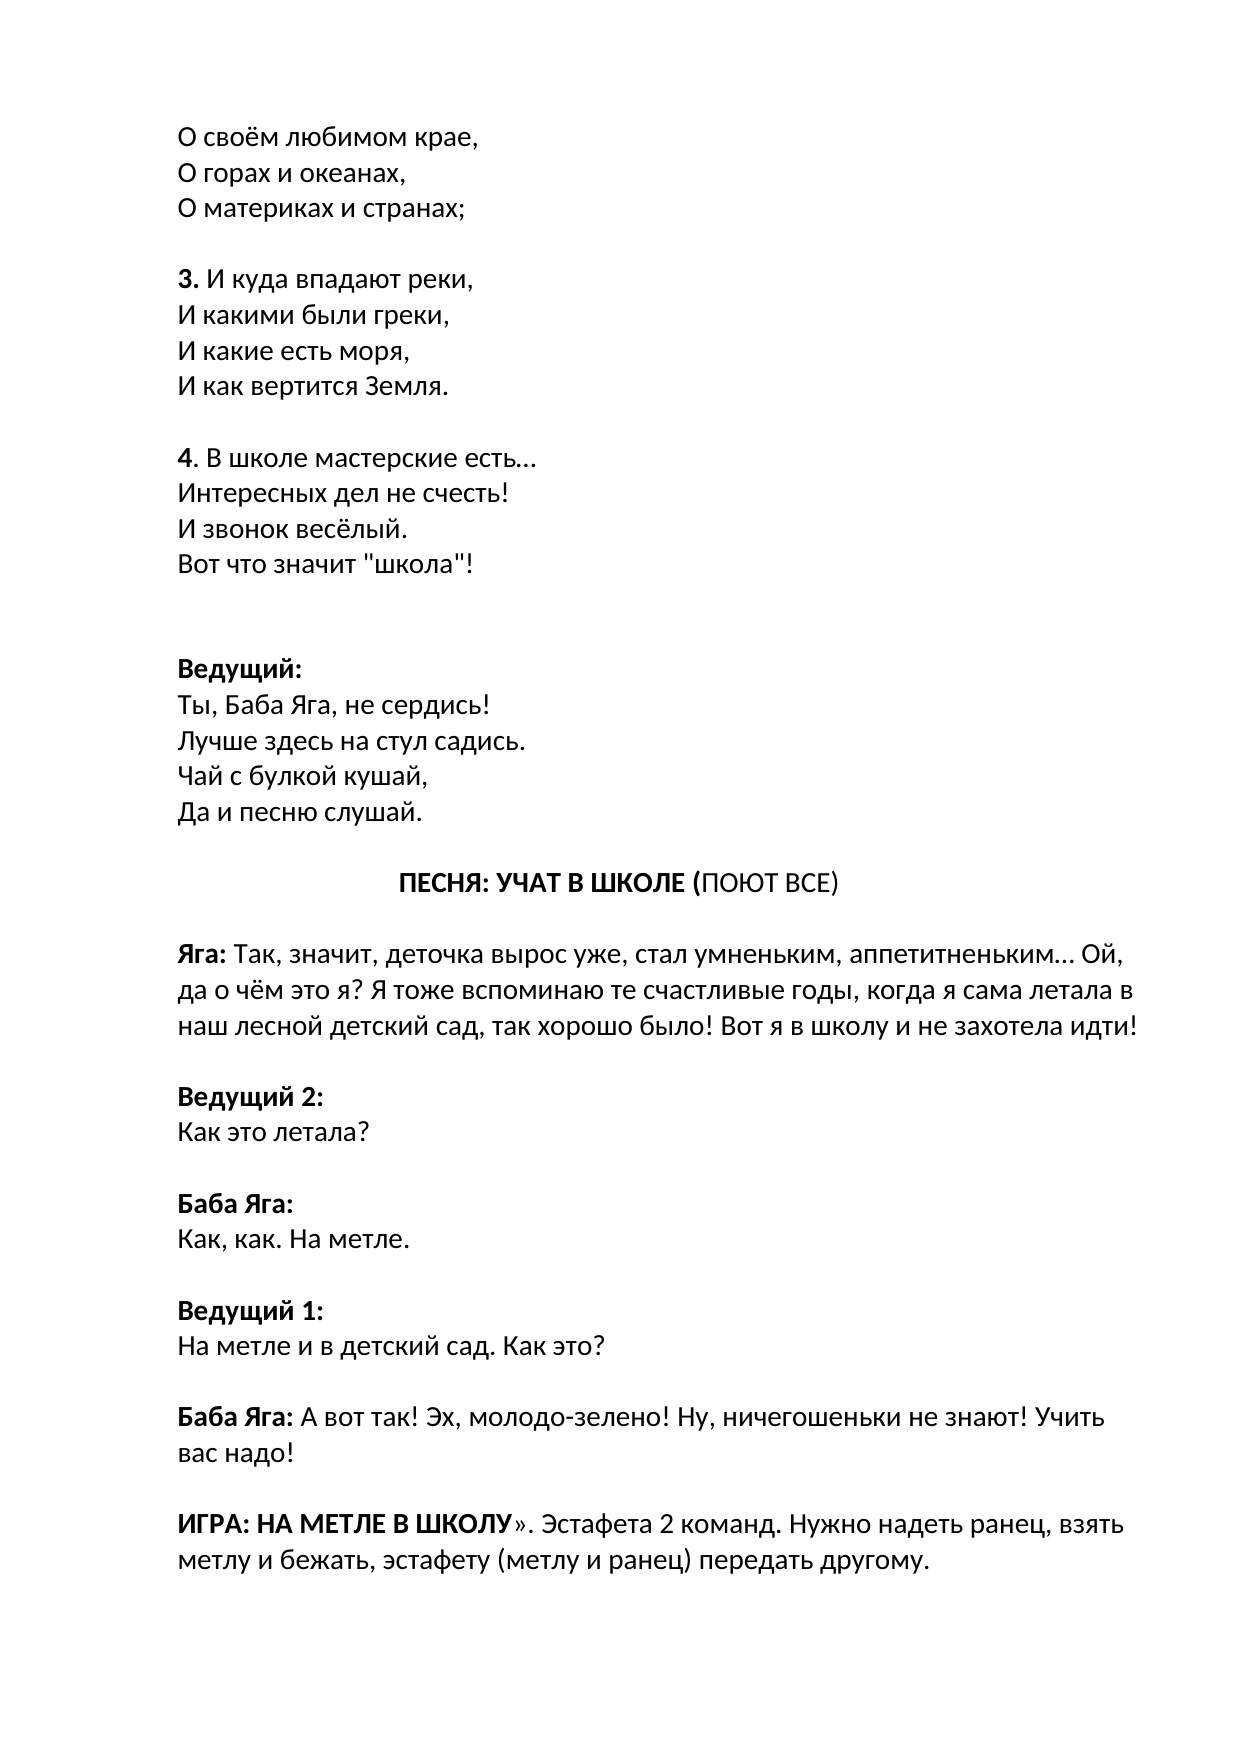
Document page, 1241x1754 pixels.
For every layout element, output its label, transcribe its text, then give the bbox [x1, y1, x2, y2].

text Ты, Баба Яга, не сердись! Лучше здесь на стул садись. Чай с булкой кушай, Да и песню слушай. ПЕСНЯ: УЧАТ В ШКОЛЕ (ПОЮТ ВСЕ) [177, 686, 1152, 900]
text Яга: Так, значит, деточка вырос уже, стал умненьким, аппетитненьким… Ой, да о чём это я? Я тоже вспоминаю те счастливые годы, когда я сама летала в наш лесной детский сад, так хорошо было! Вот я в школу и не захотела идти! Ведущий 2: Как это летала? Баба Яга: Как, как. На метле. Ведущий 1: На метле и в детский сад. Как это? Баба Яга: А вот так! Эх, молодо-зелено! Ну, ничегошеньки не знают! Учить вас надо! ИГРА: НА МЕТЛЕ В ШКОЛУ». Эстафета 2 команд. Нужно надеть ранец, взять метлу и бежать, эстафету (метлу и ранец) передать другому. [177, 900, 1152, 1577]
text Ведущий: [177, 650, 1152, 686]
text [177, 118, 1152, 581]
